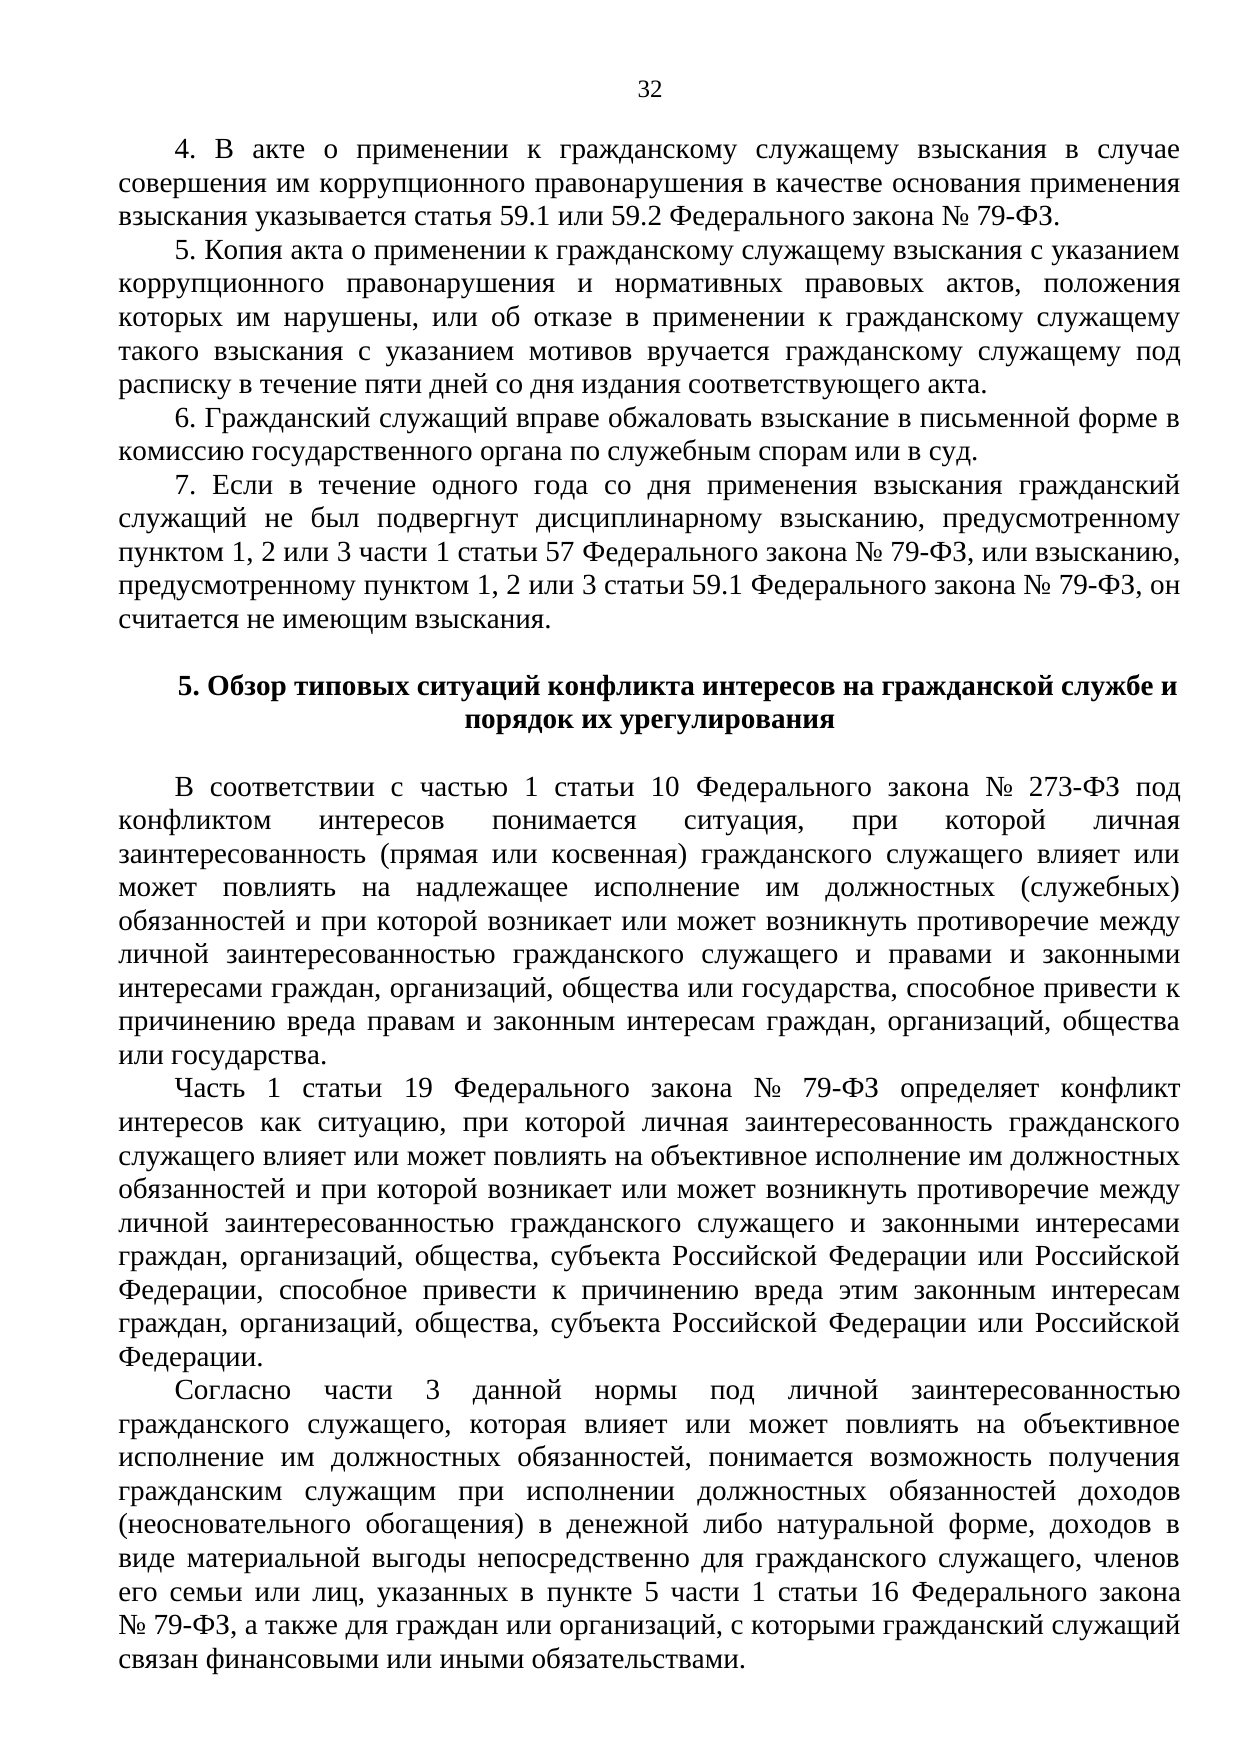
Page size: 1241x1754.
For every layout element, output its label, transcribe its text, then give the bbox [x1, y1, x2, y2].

text Согласно части 3 данной нормы под личной заинтересованностью гражданского служащего, которая влияет или может повлиять на объективное исполнение им должностных обязанностей, понимается возможность получения гражданским служащим при исполнении должностных обязанностей доходов (неосновательного обогащения) в денежной либо натуральной форме, доходов в виде материальной выгоды непосредственно для гражданского служащего, членов его семьи или лиц, указанных в пункте 5 части 1 статьи 16 Федерального закона № 79-ФЗ, а также для граждан или организаций, с которыми гражданский служащий связан финансовыми или иными обязательствами. [118, 1372, 1181, 1674]
text 7. Если в течение одного года со дня применения взыскания гражданский служащий не был подвергнут дисциплинарному взысканию, предусмотренному пунктом 1, 2 или 3 части 1 статьи 57 Федерального закона № 79-ФЗ, или взысканию, предусмотренному пунктом 1, 2 или 3 статьи 59.1 Федерального закона № 79-ФЗ, он считается не имеющим взыскания. [118, 467, 1181, 634]
text 6. Гражданский служащий вправе обжаловать взыскание в письменной форме в комиссию государственного органа по служебным спорам или в суд. [118, 400, 1181, 467]
text В соответствии с частью 1 статьи 10 Федерального закона № 273-ФЗ под конфликтом интересов понимается ситуация, при которой личная заинтересованность (прямая или косвенная) гражданского служащего влияет или может повлиять на надлежащее исполнение им должностных (служебных) обязанностей и при которой возникает или может возникнуть противоречие между личной заинтересованностью гражданского служащего и правами и законными интересами граждан, организаций, общества или государства, способное привести к причинению вреда правам и законным интересам граждан, организаций, общества или государства. [118, 769, 1181, 1071]
text Часть 1 статьи 19 Федерального закона № 79-ФЗ определяет конфликт интересов как ситуацию, при которой личная заинтересованность гражданского служащего влияет или может повлиять на объективное исполнение им должностных обязанностей и при которой возникает или может возникнуть противоречие между личной заинтересованностью гражданского служащего и законными интересами граждан, организаций, общества, субъекта Российской Федерации или Российской Федерации, способное привести к причинению вреда этим законным интересам граждан, организаций, общества, субъекта Российской Федерации или Российской Федерации. [118, 1071, 1181, 1372]
text 5. Обзор типовых ситуаций конфликта интересов на гражданской службе и порядок их урегулирования [118, 668, 1181, 735]
text 5. Копия акта о применении к гражданскому служащему взыскания с указанием коррупционного правонарушения и нормативных правовых актов, положения которых им нарушены, или об отказе в применении к гражданскому служащему такого взыскания с указанием мотивов вручается гражданскому служащему под расписку в течение пяти дней со дня издания соответствующего акта. [118, 232, 1181, 400]
text 4. В акте о применении к гражданскому служащему взыскания в случае совершения им коррупционного правонарушения в качестве основания применения взыскания указывается статья 59.1 или 59.2 Федерального закона № 79-ФЗ. [118, 131, 1181, 232]
